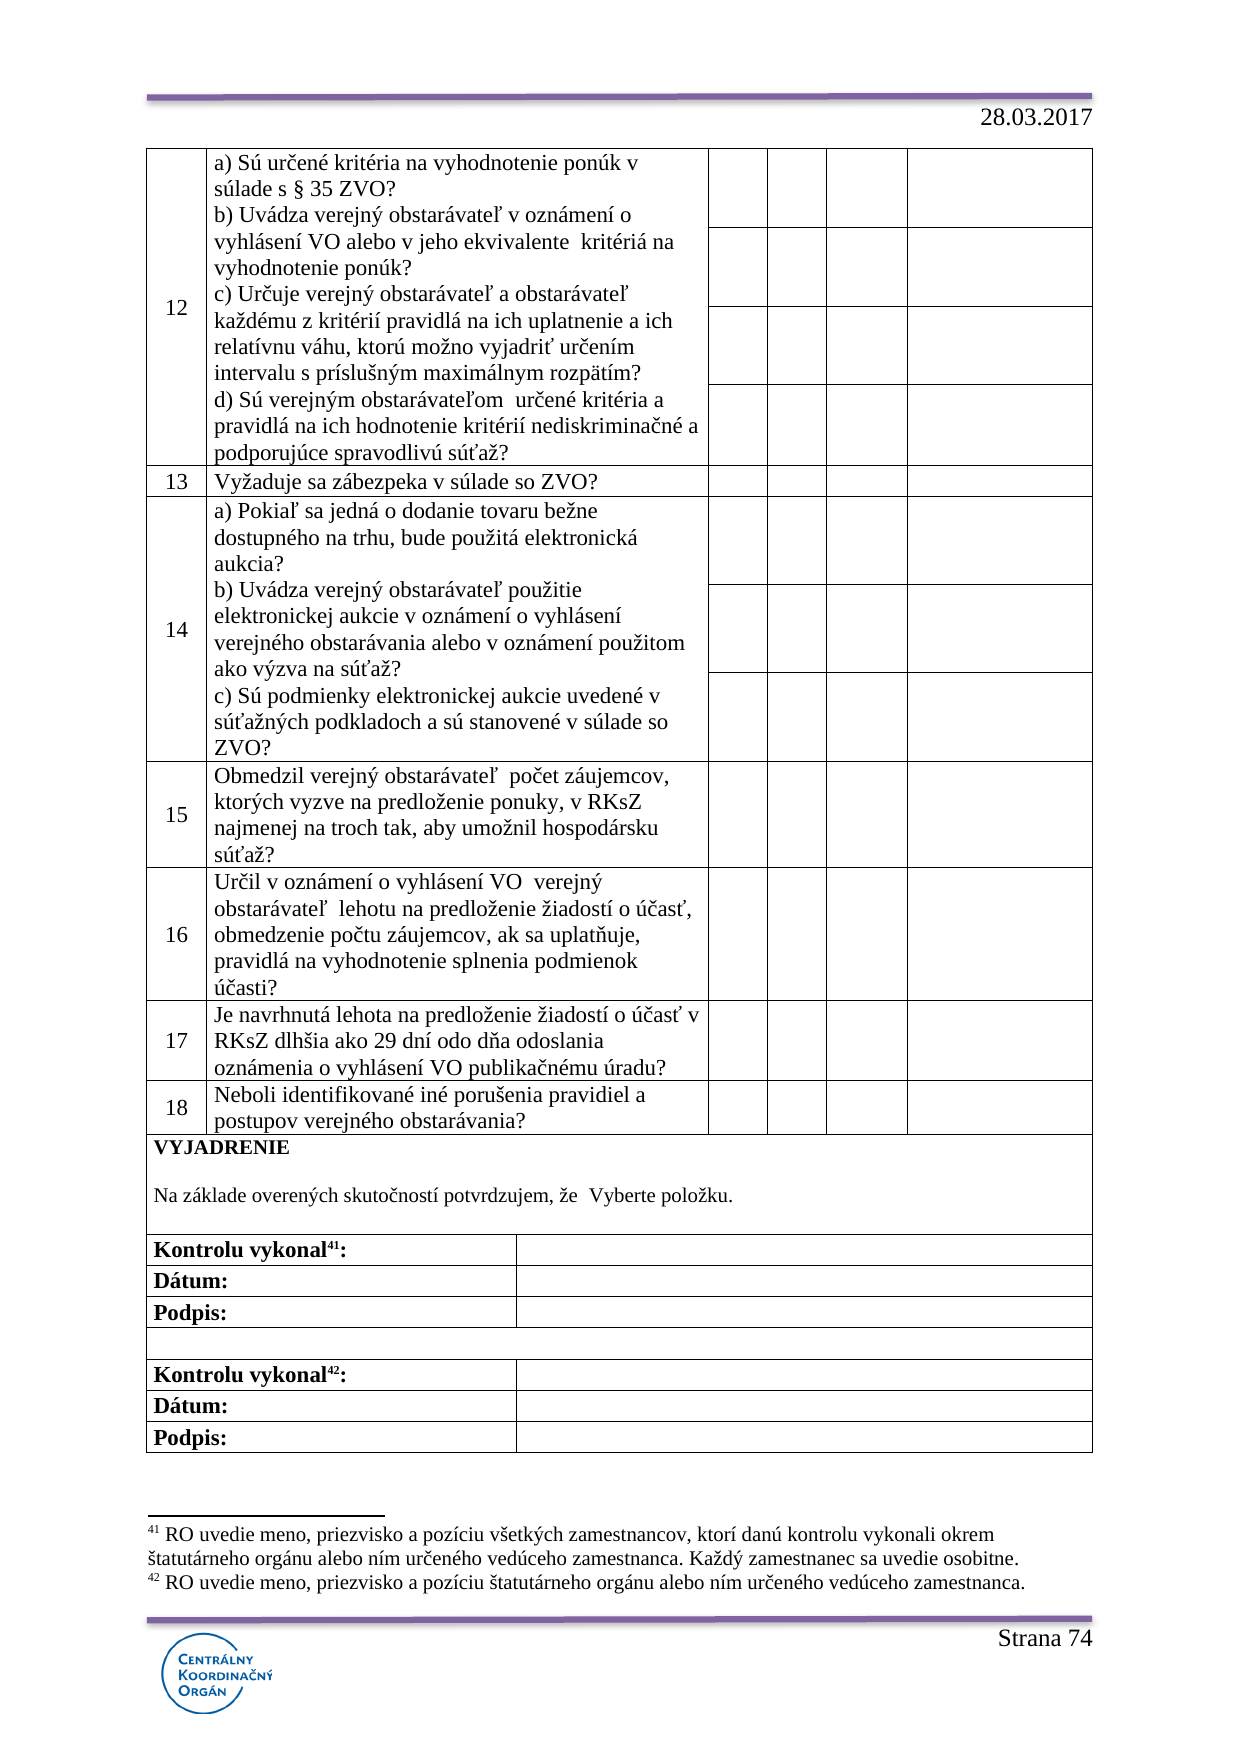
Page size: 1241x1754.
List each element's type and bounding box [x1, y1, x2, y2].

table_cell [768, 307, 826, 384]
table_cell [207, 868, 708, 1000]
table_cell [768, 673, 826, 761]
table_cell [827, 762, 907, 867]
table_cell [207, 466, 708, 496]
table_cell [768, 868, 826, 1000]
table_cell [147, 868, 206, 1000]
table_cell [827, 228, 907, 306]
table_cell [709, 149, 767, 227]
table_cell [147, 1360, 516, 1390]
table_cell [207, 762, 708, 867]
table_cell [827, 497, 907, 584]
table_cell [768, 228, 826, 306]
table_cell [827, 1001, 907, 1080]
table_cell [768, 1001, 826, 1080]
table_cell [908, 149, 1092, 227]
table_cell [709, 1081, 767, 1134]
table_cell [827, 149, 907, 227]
picture [159, 1631, 272, 1713]
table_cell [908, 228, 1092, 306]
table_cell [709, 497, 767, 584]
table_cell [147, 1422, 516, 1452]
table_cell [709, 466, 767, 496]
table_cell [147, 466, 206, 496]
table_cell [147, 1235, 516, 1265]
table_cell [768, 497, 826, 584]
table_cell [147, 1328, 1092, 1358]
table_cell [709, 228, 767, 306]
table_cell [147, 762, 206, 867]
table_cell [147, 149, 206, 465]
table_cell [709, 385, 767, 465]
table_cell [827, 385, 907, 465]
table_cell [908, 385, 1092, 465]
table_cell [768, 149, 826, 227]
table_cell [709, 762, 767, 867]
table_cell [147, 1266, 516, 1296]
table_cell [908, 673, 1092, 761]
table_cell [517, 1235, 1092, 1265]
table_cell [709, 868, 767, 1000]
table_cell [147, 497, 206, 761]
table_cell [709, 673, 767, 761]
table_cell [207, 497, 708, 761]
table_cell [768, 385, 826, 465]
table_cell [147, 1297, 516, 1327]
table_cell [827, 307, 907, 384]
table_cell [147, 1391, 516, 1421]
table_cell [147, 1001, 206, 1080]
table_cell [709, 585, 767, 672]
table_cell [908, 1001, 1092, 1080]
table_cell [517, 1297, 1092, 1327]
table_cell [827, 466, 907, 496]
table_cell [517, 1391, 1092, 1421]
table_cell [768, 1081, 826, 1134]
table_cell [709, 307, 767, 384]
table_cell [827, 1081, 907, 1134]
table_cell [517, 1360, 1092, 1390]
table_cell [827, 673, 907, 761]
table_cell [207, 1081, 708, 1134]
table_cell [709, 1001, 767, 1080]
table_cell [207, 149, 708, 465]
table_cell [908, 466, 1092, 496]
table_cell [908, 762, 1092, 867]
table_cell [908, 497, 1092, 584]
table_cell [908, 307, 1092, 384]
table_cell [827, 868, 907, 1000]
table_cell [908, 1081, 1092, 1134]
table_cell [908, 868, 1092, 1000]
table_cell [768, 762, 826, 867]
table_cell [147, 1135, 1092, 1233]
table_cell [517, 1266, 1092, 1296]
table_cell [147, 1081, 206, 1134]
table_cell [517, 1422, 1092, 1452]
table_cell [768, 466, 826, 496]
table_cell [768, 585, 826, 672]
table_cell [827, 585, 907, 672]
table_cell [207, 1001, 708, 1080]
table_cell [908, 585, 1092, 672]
